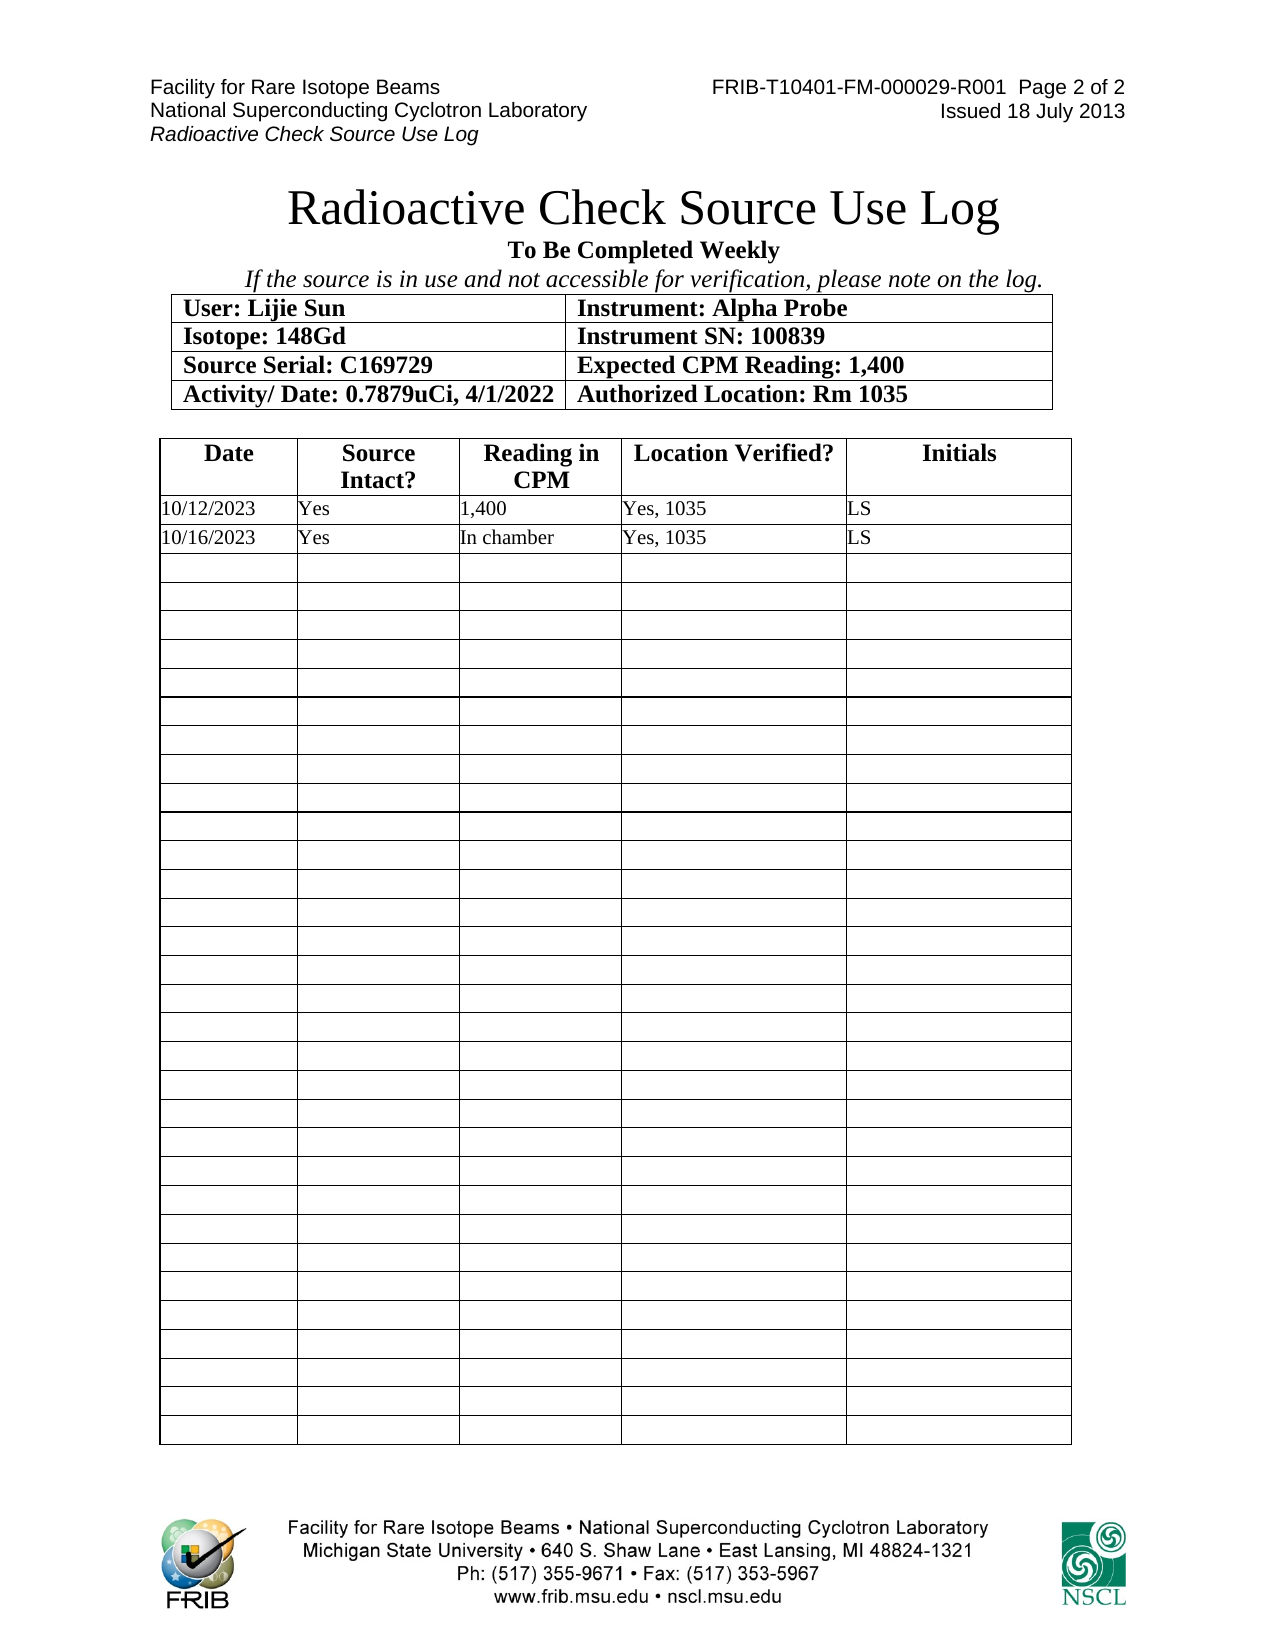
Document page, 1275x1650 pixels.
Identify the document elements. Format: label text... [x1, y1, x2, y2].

table_cell [847, 726, 1071, 754]
table_cell [298, 927, 459, 955]
table_cell [161, 1128, 297, 1156]
table_cell Isotope: 148Gd [172, 323, 565, 351]
table_cell [298, 1128, 459, 1156]
table_cell [298, 956, 459, 984]
table_cell [622, 927, 846, 955]
table_header Instrument: Alpha Probe [566, 295, 1052, 322]
table_cell [622, 640, 846, 668]
table_cell [460, 1301, 621, 1328]
table_cell [847, 755, 1071, 783]
table_cell [847, 1157, 1071, 1185]
table_cell [622, 1301, 846, 1328]
table_cell [460, 1186, 621, 1213]
table_cell [622, 784, 846, 811]
table_cell [460, 1128, 621, 1156]
table_cell [161, 554, 297, 582]
table_cell [622, 841, 846, 869]
table_cell [847, 985, 1071, 1012]
table_cell [460, 1244, 621, 1271]
table_cell [460, 956, 621, 984]
table_header Location Verified? [622, 439, 846, 495]
table_cell [298, 870, 459, 897]
table_cell [847, 554, 1071, 582]
table_cell [298, 899, 459, 926]
table_cell [161, 1387, 297, 1415]
table_cell Yes [298, 525, 459, 553]
table_cell [161, 1301, 297, 1328]
table_cell [161, 1071, 297, 1099]
table_cell [298, 985, 459, 1012]
table_cell [847, 1359, 1071, 1386]
table_cell [460, 985, 621, 1012]
table_cell [161, 841, 297, 869]
table_cell [847, 1013, 1071, 1041]
table_cell [460, 1387, 621, 1415]
table_cell [847, 1128, 1071, 1156]
table_cell [298, 1071, 459, 1099]
table_cell [460, 927, 621, 955]
table_cell [847, 899, 1071, 926]
table_cell [460, 813, 621, 840]
table_cell [847, 1100, 1071, 1127]
table_cell [622, 1042, 846, 1070]
table_cell [298, 1272, 459, 1300]
table_header Date [161, 439, 297, 495]
table_cell [460, 1071, 621, 1099]
table_cell [298, 1100, 459, 1127]
table_header Initials [847, 439, 1071, 495]
table_cell Yes, 1035 [622, 496, 846, 524]
table_cell [622, 1387, 846, 1415]
table_cell [161, 669, 297, 696]
table_cell Instrument SN: 100839 [566, 323, 1052, 351]
table_cell [460, 1272, 621, 1300]
table_cell Yes [298, 496, 459, 524]
table_cell Source Serial: C169729 [172, 352, 565, 380]
table_cell [847, 1071, 1071, 1099]
table_cell [460, 698, 621, 725]
table_cell [622, 583, 846, 610]
table_cell [161, 927, 297, 955]
table_cell [161, 1416, 297, 1444]
table_cell [460, 1330, 621, 1357]
table_cell [298, 698, 459, 725]
table_cell [161, 1042, 297, 1070]
table_cell [298, 726, 459, 754]
table_cell [161, 899, 297, 926]
table_cell [298, 1359, 459, 1386]
table_cell [622, 1100, 846, 1127]
table_cell [298, 1013, 459, 1041]
table_cell [847, 1301, 1071, 1328]
table_cell [622, 726, 846, 754]
table_cell 10/16/2023 [161, 525, 297, 553]
table_cell [622, 1128, 846, 1156]
table_cell [298, 1301, 459, 1328]
table_header User: Lijie Sun [172, 295, 565, 322]
table_cell 10/12/2023 [161, 496, 297, 524]
table_cell [460, 726, 621, 754]
table_cell [622, 870, 846, 897]
table_cell [298, 583, 459, 610]
table_cell [460, 1359, 621, 1386]
table_cell [460, 611, 621, 639]
table_cell [622, 956, 846, 984]
table_cell [847, 1186, 1071, 1213]
table_cell [161, 1186, 297, 1213]
table_cell [622, 669, 846, 696]
table_cell [161, 1157, 297, 1185]
table_cell [460, 554, 621, 582]
table_cell [161, 1359, 297, 1386]
table_cell [622, 1416, 846, 1444]
table_cell [161, 640, 297, 668]
table_cell [298, 669, 459, 696]
table_cell [460, 755, 621, 783]
table_cell [298, 1042, 459, 1070]
table_cell [298, 784, 459, 811]
table_cell [161, 755, 297, 783]
table_cell [622, 1244, 846, 1271]
table_header Source Intact? [298, 439, 459, 495]
table_cell [622, 1157, 846, 1185]
table_cell [161, 1330, 297, 1357]
table_cell [298, 1244, 459, 1271]
table_cell [847, 784, 1071, 811]
table_cell [298, 611, 459, 639]
table_cell [161, 698, 297, 725]
table_cell [622, 1071, 846, 1099]
table_cell [298, 1186, 459, 1213]
table_cell [460, 669, 621, 696]
table_cell [622, 611, 846, 639]
table_cell Authorized Location: Rm 1035 [566, 381, 1052, 409]
table_cell [847, 1272, 1071, 1300]
table_cell [460, 899, 621, 926]
table_cell [460, 1100, 621, 1127]
table_cell [847, 583, 1071, 610]
table_cell [161, 870, 297, 897]
table_cell [460, 1013, 621, 1041]
table_cell [622, 1359, 846, 1386]
table_cell [847, 1416, 1071, 1444]
table_cell Activity/ Date: 0.7879uCi, 4/1/2022 [172, 381, 565, 409]
table_cell [298, 1215, 459, 1242]
table_cell [847, 698, 1071, 725]
table_cell [298, 1157, 459, 1185]
table_cell [298, 813, 459, 840]
table_cell [847, 956, 1071, 984]
table_cell [847, 669, 1071, 696]
table_cell [298, 1330, 459, 1357]
table_cell [847, 841, 1071, 869]
table_cell [460, 1157, 621, 1185]
table_cell [622, 899, 846, 926]
table_cell [161, 956, 297, 984]
table_cell [460, 1416, 621, 1444]
table_cell [161, 813, 297, 840]
table_cell [161, 1244, 297, 1271]
table_cell [847, 1215, 1071, 1242]
table_cell Yes, 1035 [622, 525, 846, 553]
table_cell [622, 1215, 846, 1242]
table_cell [460, 640, 621, 668]
table_cell LS [847, 496, 1071, 524]
table_cell [847, 1387, 1071, 1415]
table_cell [298, 640, 459, 668]
table_cell [298, 841, 459, 869]
picture [161, 1518, 1126, 1609]
table_cell [161, 1100, 297, 1127]
table_cell [161, 611, 297, 639]
table_cell [847, 1330, 1071, 1357]
table_cell [460, 784, 621, 811]
table_cell [847, 1042, 1071, 1070]
table_cell 1,400 [460, 496, 621, 524]
table_cell [622, 813, 846, 840]
table_cell [161, 1272, 297, 1300]
table_cell LS [847, 525, 1071, 553]
text Radioactive Check Source Use Log [216, 178, 1071, 235]
table_cell [847, 927, 1071, 955]
table_cell [847, 813, 1071, 840]
table_cell [847, 611, 1071, 639]
table_cell [622, 1186, 846, 1213]
table_cell [460, 841, 621, 869]
table_cell Expected CPM Reading: 1,400 [566, 352, 1052, 380]
text If the source is in use and not accessible for verification, please note on the log. [216, 264, 1072, 293]
table_cell In chamber [460, 525, 621, 553]
table_cell [161, 1013, 297, 1041]
table_cell [161, 583, 297, 610]
table_cell [298, 1387, 459, 1415]
table_cell [622, 1330, 846, 1357]
table_cell [847, 1244, 1071, 1271]
table_cell [460, 1042, 621, 1070]
table_cell [847, 870, 1071, 897]
table_cell [622, 755, 846, 783]
table_cell [622, 1272, 846, 1300]
table_cell [847, 640, 1071, 668]
table_cell [622, 698, 846, 725]
table_cell [460, 583, 621, 610]
table_cell [298, 1416, 459, 1444]
table_cell [622, 1013, 846, 1041]
table_cell [161, 1215, 297, 1242]
table_cell [161, 726, 297, 754]
text To Be Completed Weekly [216, 236, 1072, 264]
table_cell [460, 1215, 621, 1242]
table_cell [298, 755, 459, 783]
table_cell [622, 554, 846, 582]
table_cell [622, 985, 846, 1012]
table_cell [161, 985, 297, 1012]
table_cell [161, 784, 297, 811]
table_cell [298, 554, 459, 582]
table_cell [460, 870, 621, 897]
table_header Reading in CPM [460, 439, 621, 495]
